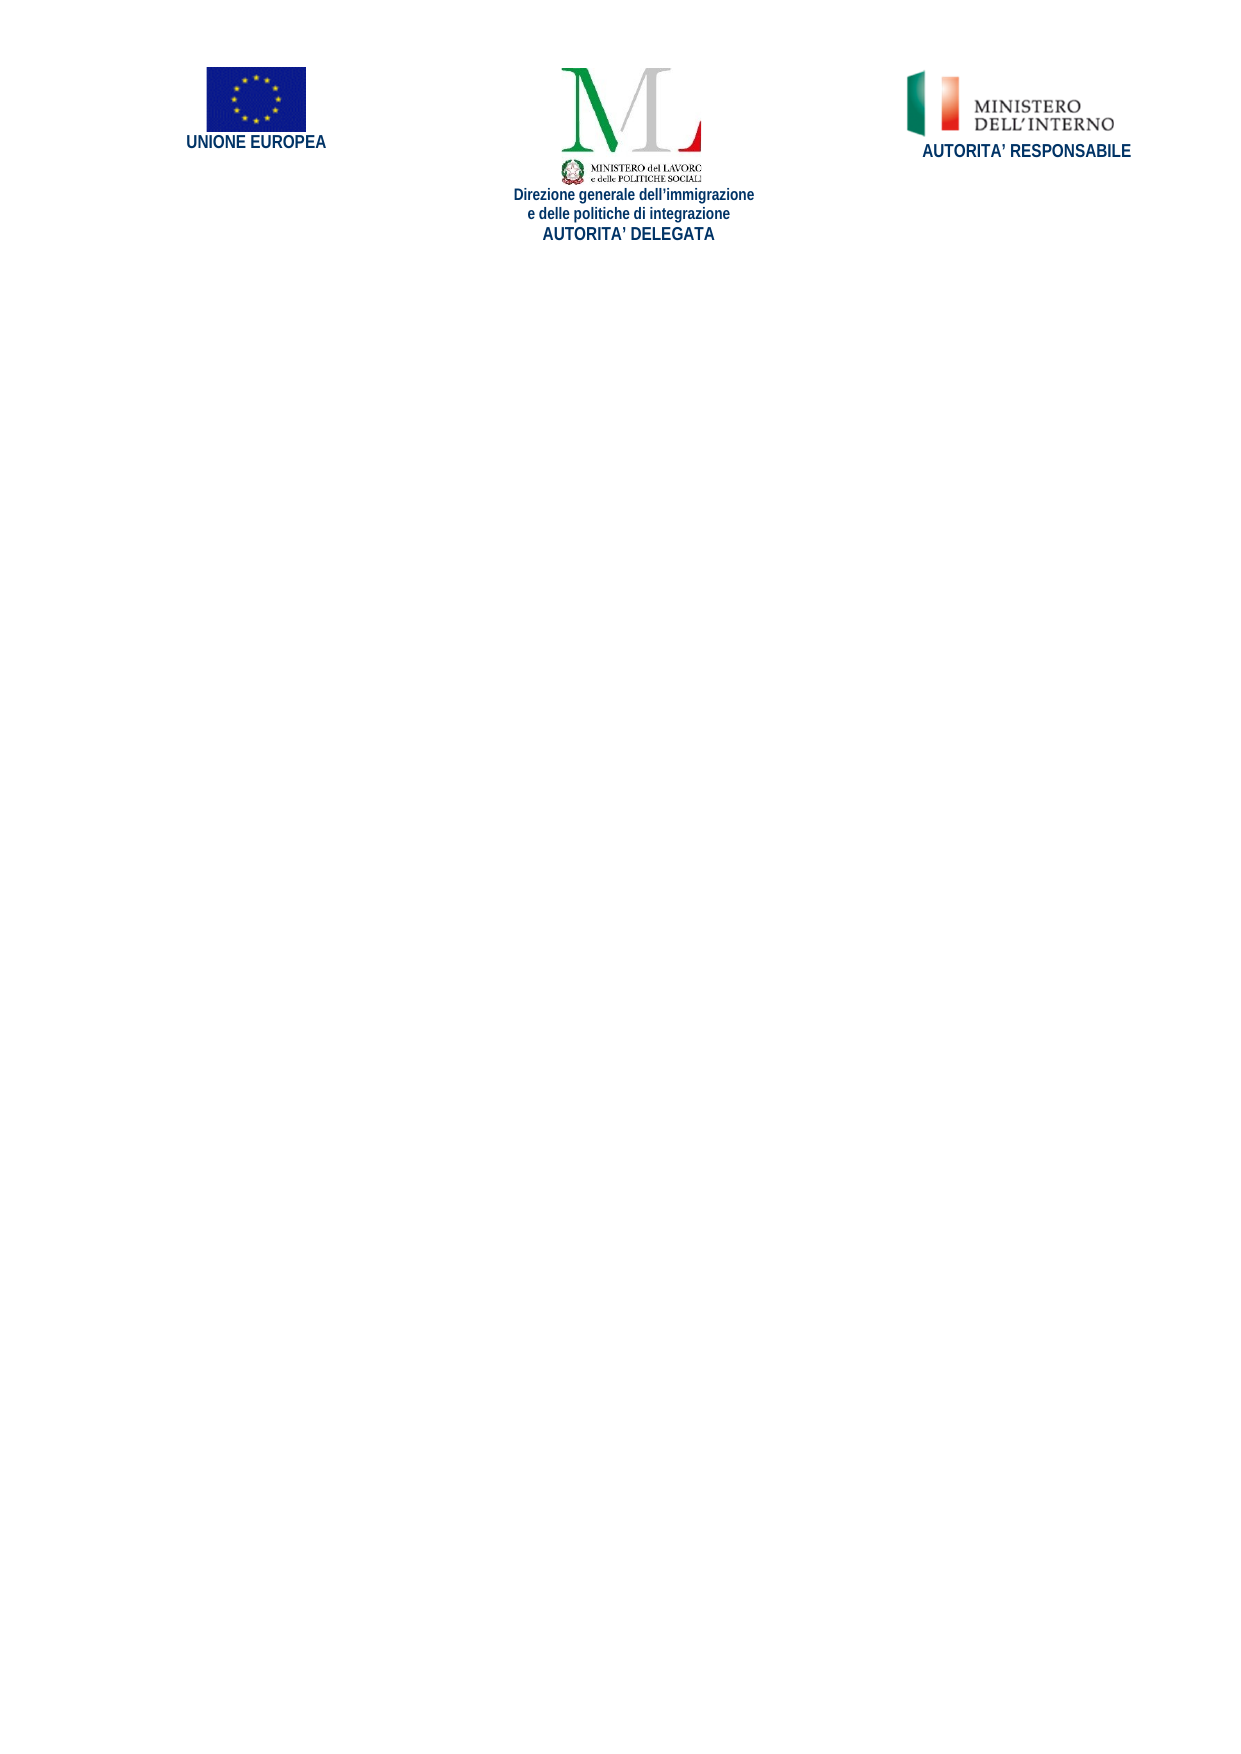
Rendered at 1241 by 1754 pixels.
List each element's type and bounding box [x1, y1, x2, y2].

picture [206, 67, 306, 132]
picture [898, 67, 1114, 141]
picture [561, 68, 702, 185]
